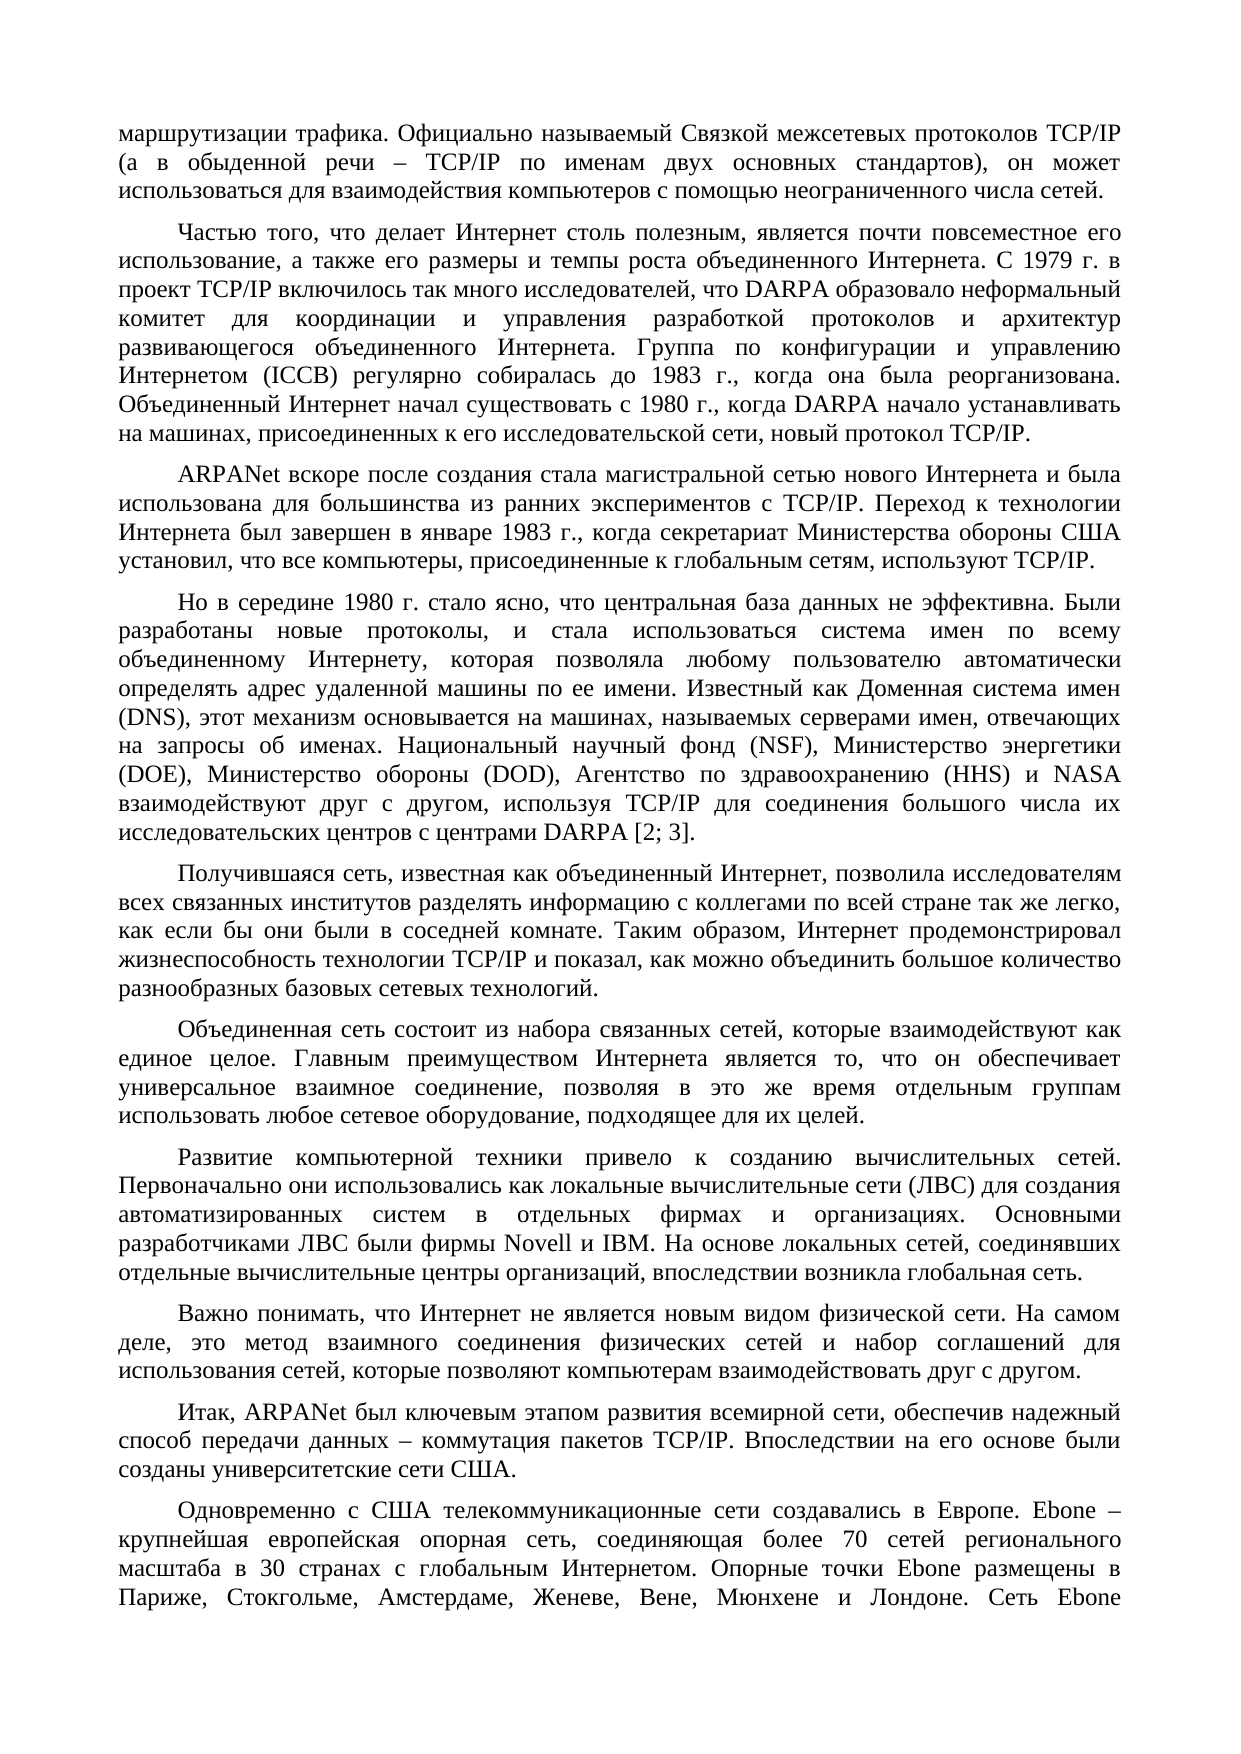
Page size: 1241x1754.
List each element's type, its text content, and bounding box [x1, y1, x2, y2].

text Итак, ARPANet был ключевым этапом развития всемирной сети, обеспечив надежный способ передачи данных – коммутация пакетов TCP/IP. Впоследствии на его основе были созданы университетские сети США. [118, 1397, 1122, 1483]
text Частью того, что делает Интернет столь полезным, является почти повсеместное его использование, а также его размеры и темпы роста объединенного Интернета. С . в проект TCP/IP включилось так много исследователей, что DARPA образовало неформальный комитет для координации и управления разработкой протоколов и архитектур развивающегося объединенного Интернета. Группа по конфигурации и управлению Интернетом (ICCB) регулярно собиралась до ., когда она была реорганизована. Объединенный Интернет начал существовать с ., когда DARPA начало устанавливать на машинах, присоединенных к его исследовательской сети, новый протокол TCP/IP. [118, 217, 1122, 447]
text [118, 118, 1122, 204]
text Развитие компьютерной техники привело к созданию вычислительных сетей. Первоначально они использовались как локальные вычислительные сети (ЛВС) для создания автоматизированных систем в отдельных фирмах и организациях. Основными разработчиками ЛВС были фирмы Novell и IBM. На основе локальных сетей, соединявших отдельные вычислительные центры организаций, впоследствии возникла глобальная сеть. [118, 1142, 1122, 1286]
text Получившаяся сеть, известная как объединенный Интернет, позволила исследователям всех связанных институтов разделять информацию с коллегами по всей стране так же легко, как если бы они были в соседней комнате. Таким образом, Интернет продемонстрировал жизнеспособность технологии TCP/IP и показал, как можно объединить большое количество разнообразных базовых сетевых технологий. [118, 858, 1122, 1002]
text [118, 1496, 1122, 1611]
text Объединенная сеть состоит из набора связанных сетей, которые взаимодействуют как единое целое. Главным преимуществом Интернета является то, что он обеспечивает универсальное взаимное соединение, позволяя в это же время отдельным группам использовать любое сетевое оборудование, подходящее для их целей. [118, 1014, 1122, 1129]
text ARPANet вскоре после создания стала магистральной сетью нового Интернета и была использована для большинства из ранних экспериментов с TCP/IP. Переход к технологии Интернета был завершен в январе ., когда секретариат Министерства обороны США установил, что все компьютеры, присоединенные к глобальным сетям, используют TCP/IP. [118, 459, 1122, 574]
text Важно понимать, что Интернет не является новым видом физической сети. На самом деле, это метод взаимного соединения физических сетей и набор соглашений для использования сетей, которые позволяют компьютерам взаимодействовать друг с другом. [118, 1298, 1122, 1384]
text Но в середине . стало ясно, что центральная база данных не эффективна. Были разработаны новые протоколы, и стала использоваться система имен по всему объединенному Интернету, которая позволяла любому пользователю автоматически определять адрес удаленной машины по ее имени. Известный как Доменная система имен (DNS), этот механизм основывается на машинах, называемых серверами имен, отвечающих на запросы об именах. Национальный научный фонд (NSF), Министерство энергетики (DOE), Министерство обороны (DOD), Агентство по здравоохранению (HHS) и NASA взаимодействуют друг с другом, используя TCP/IP для соединения большого числа их исследовательских центров с центрами DARPA [2; 3]. [118, 587, 1122, 846]
